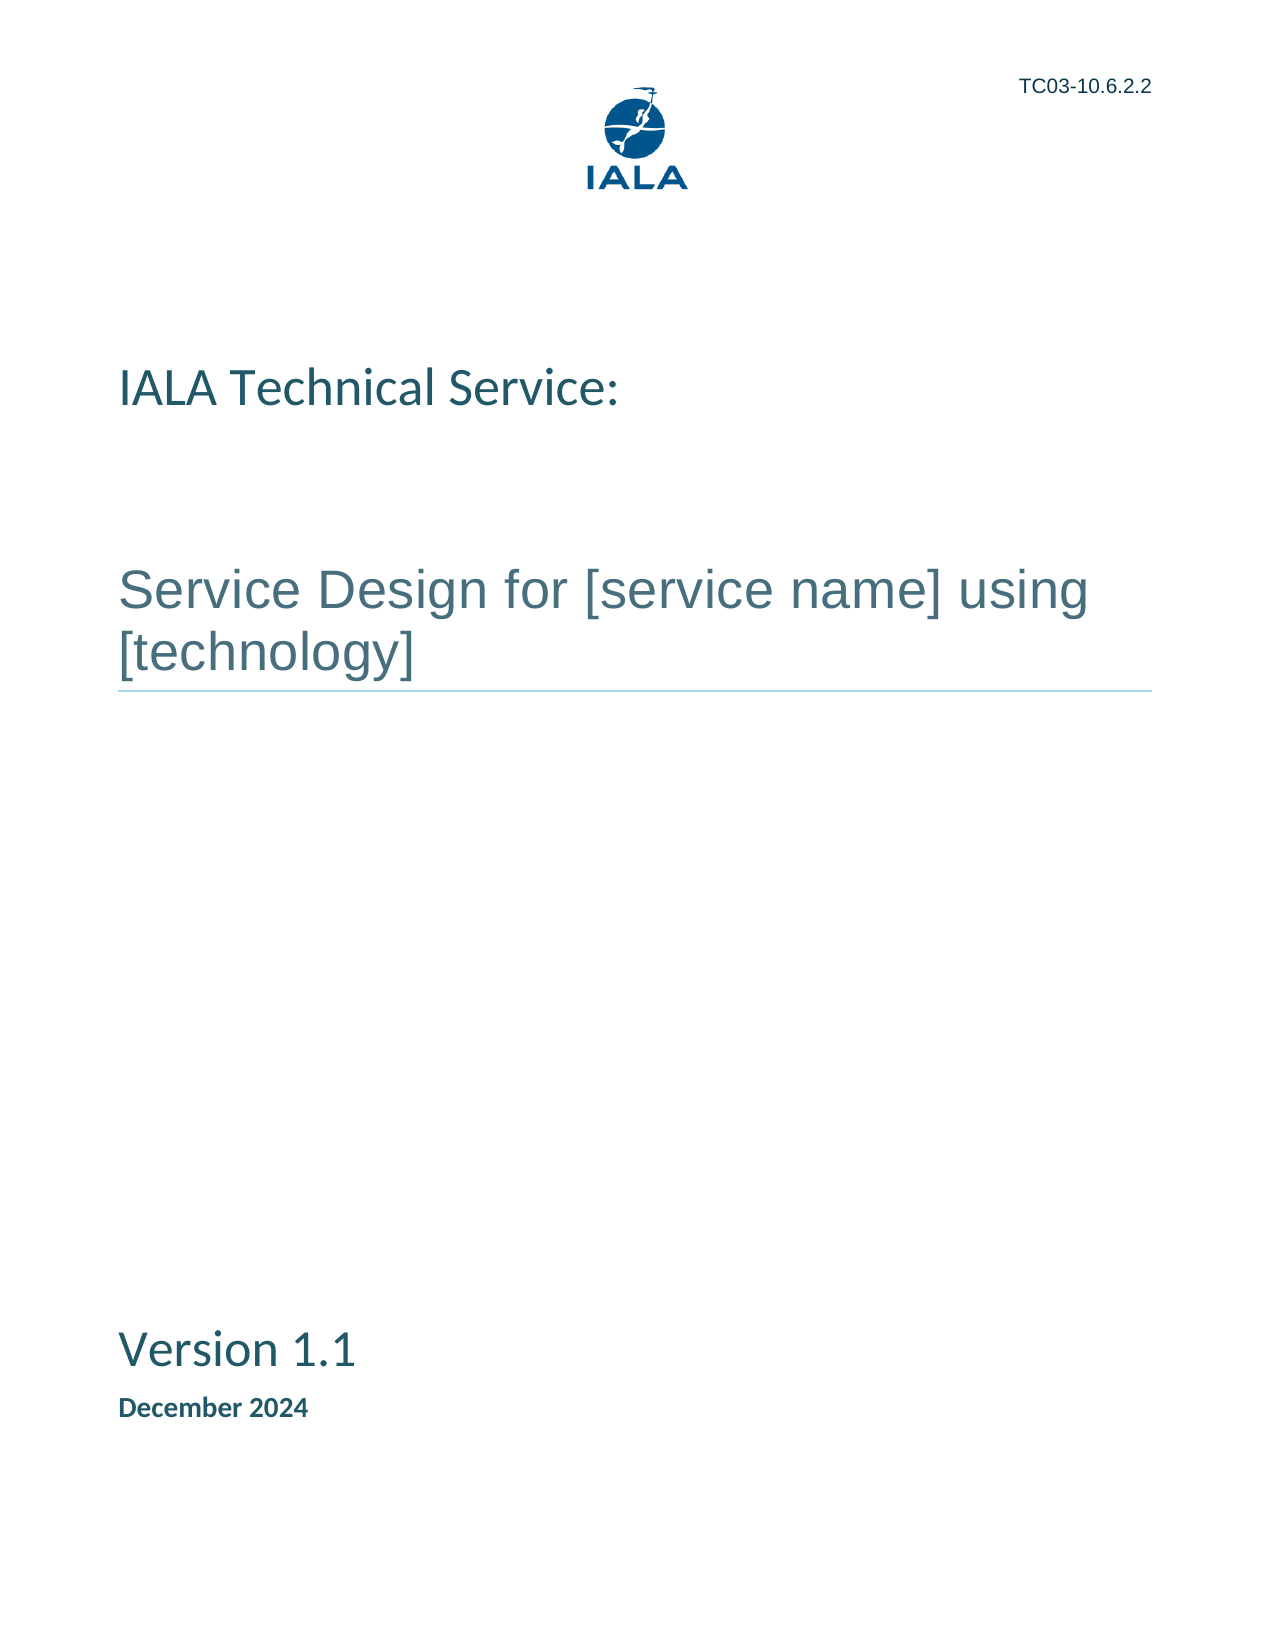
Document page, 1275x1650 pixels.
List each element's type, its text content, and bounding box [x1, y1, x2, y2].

text Version 1.1 [118, 1316, 1152, 1380]
picture [564, 75, 705, 212]
text IALA Technical Service: [118, 353, 1152, 419]
text December 2024 [118, 1389, 1152, 1425]
